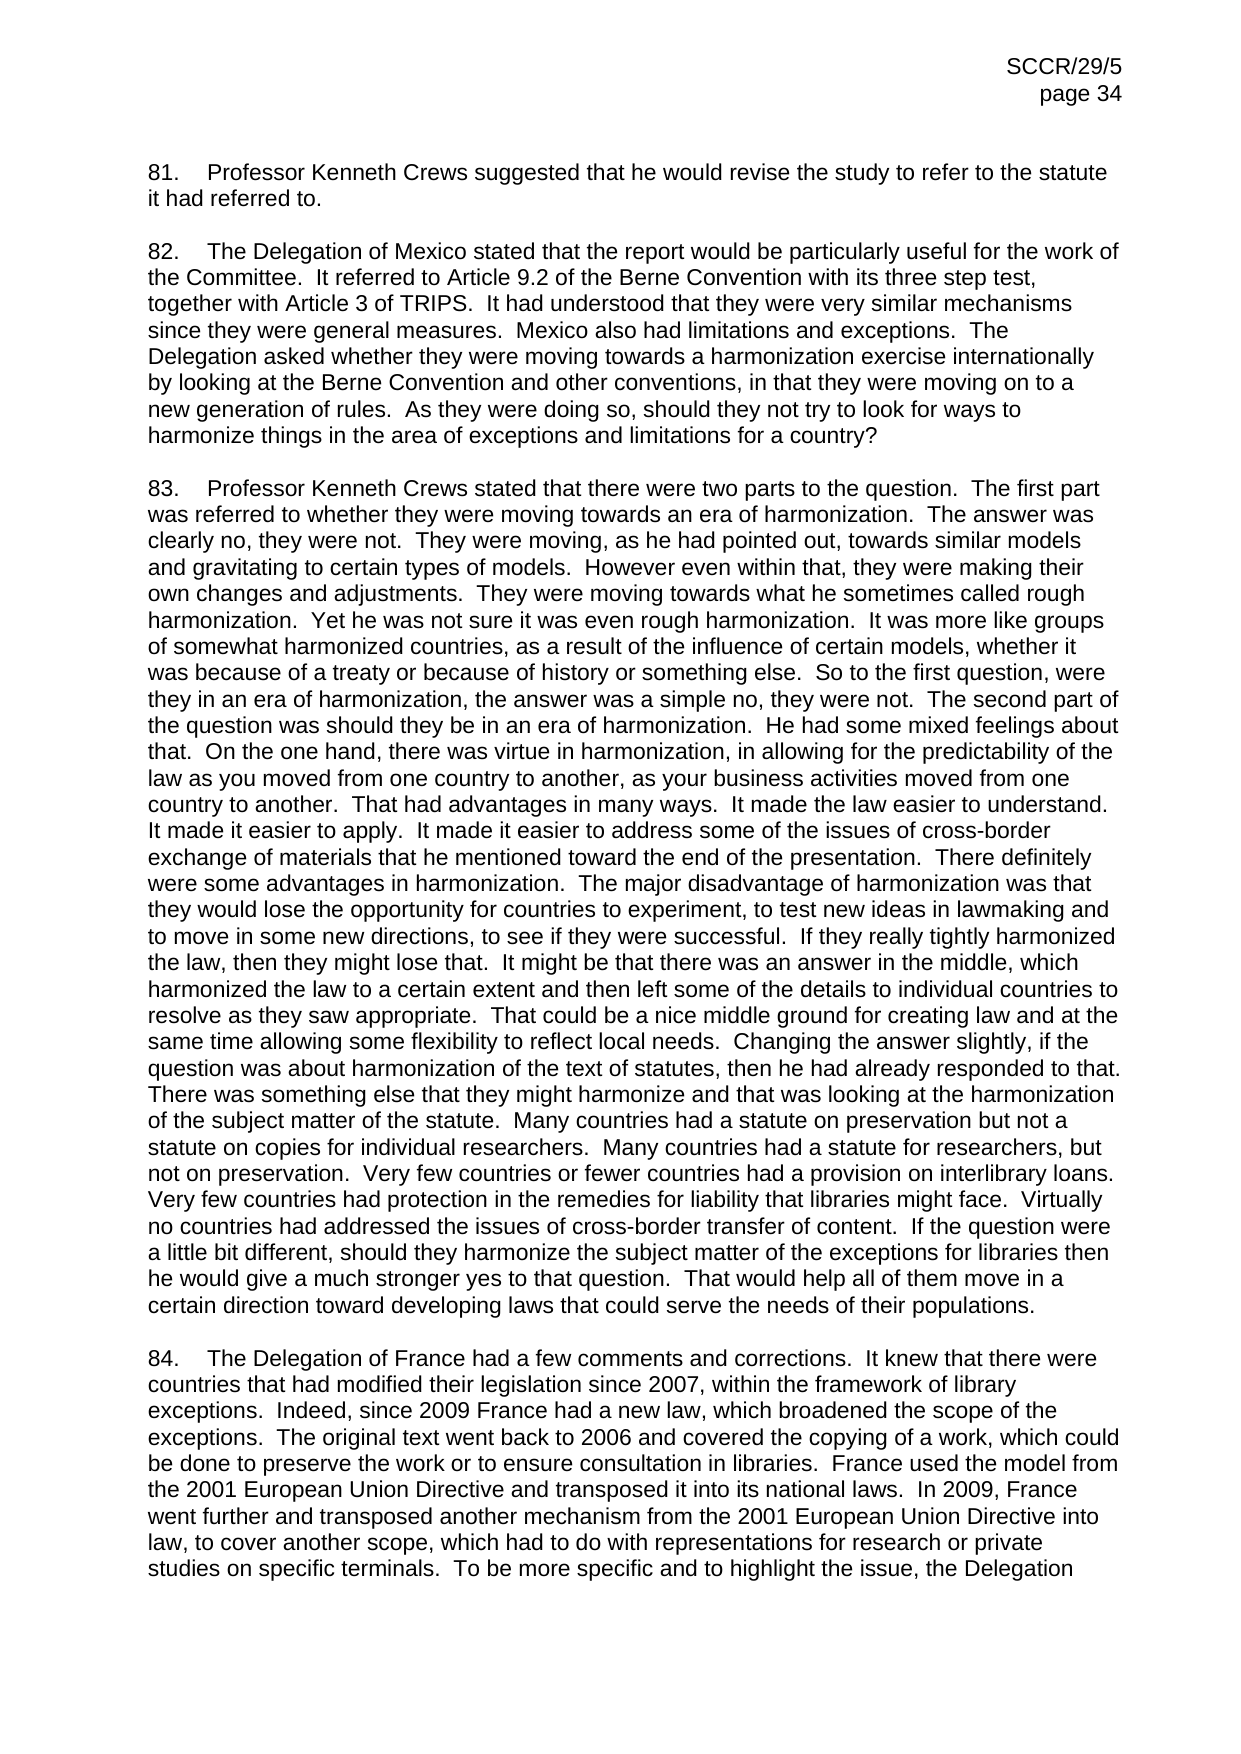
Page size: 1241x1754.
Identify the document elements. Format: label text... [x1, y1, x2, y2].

list Professor Kenneth Crews suggested that he would revise the study to refer to the statute it had referred to. [148, 158, 1122, 211]
list The Delegation of Mexico stated that the report would be particularly useful for the work of the Committee. It referred to Article 9.2 of the Berne Convention with its three step test, together with Article 3 of TRIPS. It had understood that they were very similar mechanisms since they were general measures. Mexico also had limitations and exceptions. The Delegation asked whether they were moving towards a harmonization exercise internationally by looking at the Berne Convention and other conventions, in that they were moving on to a new generation of rules. As they were doing so, should they not try to look for ways to harmonize things in the area of exceptions and limitations for a country? [148, 238, 1122, 448]
list Professor Kenneth Crews stated that there were two parts to the question. The first part was referred to whether they were moving towards an era of harmonization. The answer was clearly no, they were not. They were moving, as he had pointed out, towards similar models and gravitating to certain types of models. However even within that, they were making their own changes and adjustments. They were moving towards what he sometimes called rough harmonization. Yet he was not sure it was even rough harmonization. It was more like groups of somewhat harmonized countries, as a result of the influence of certain models, whether it was because of a treaty or because of history or something else. So to the first question, were they in an era of harmonization, the answer was a simple no, they were not. The second part of the question was should they be in an era of harmonization. He had some mixed feelings about that. On the one hand, there was virtue in harmonization, in allowing for the predictability of the law as you moved from one country to another, as your business activities moved from one country to another. That had advantages in many ways. It made the law easier to understand. It made it easier to apply. It made it easier to address some of the issues of cross-border exchange of materials that he mentioned toward the end of the presentation. There definitely were some advantages in harmonization. The major disadvantage of harmonization was that they would lose the opportunity for countries to experiment, to test new ideas in lawmaking and to move in some new directions, to see if they were successful. If they really tightly harmonized the law, then they might lose that. It might be that there was an answer in the middle, which harmonized the law to a certain extent and then left some of the details to individual countries to resolve as they saw appropriate. That could be a nice middle ground for creating law and at the same time allowing some flexibility to reflect local needs. Changing the answer slightly, if the question was about harmonization of the text of statutes, then he had already responded to that. There was something else that they might harmonize and that was looking at the harmonization of the subject matter of the statute. Many countries had a statute on preservation but not a statute on copies for individual researchers. Many countries had a statute for researchers, but not on preservation. Very few countries or fewer countries had a provision on interlibrary loans. Very few countries had protection in the remedies for liability that libraries might face. Virtually no countries had addressed the issues of cross-border transfer of content. If the question were a little bit different, should they harmonize the subject matter of the exceptions for libraries then he would give a much stronger yes to that question. That would help all of them move in a certain direction toward developing laws that could serve the needs of their populations. [148, 475, 1122, 1318]
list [148, 1344, 1122, 1582]
